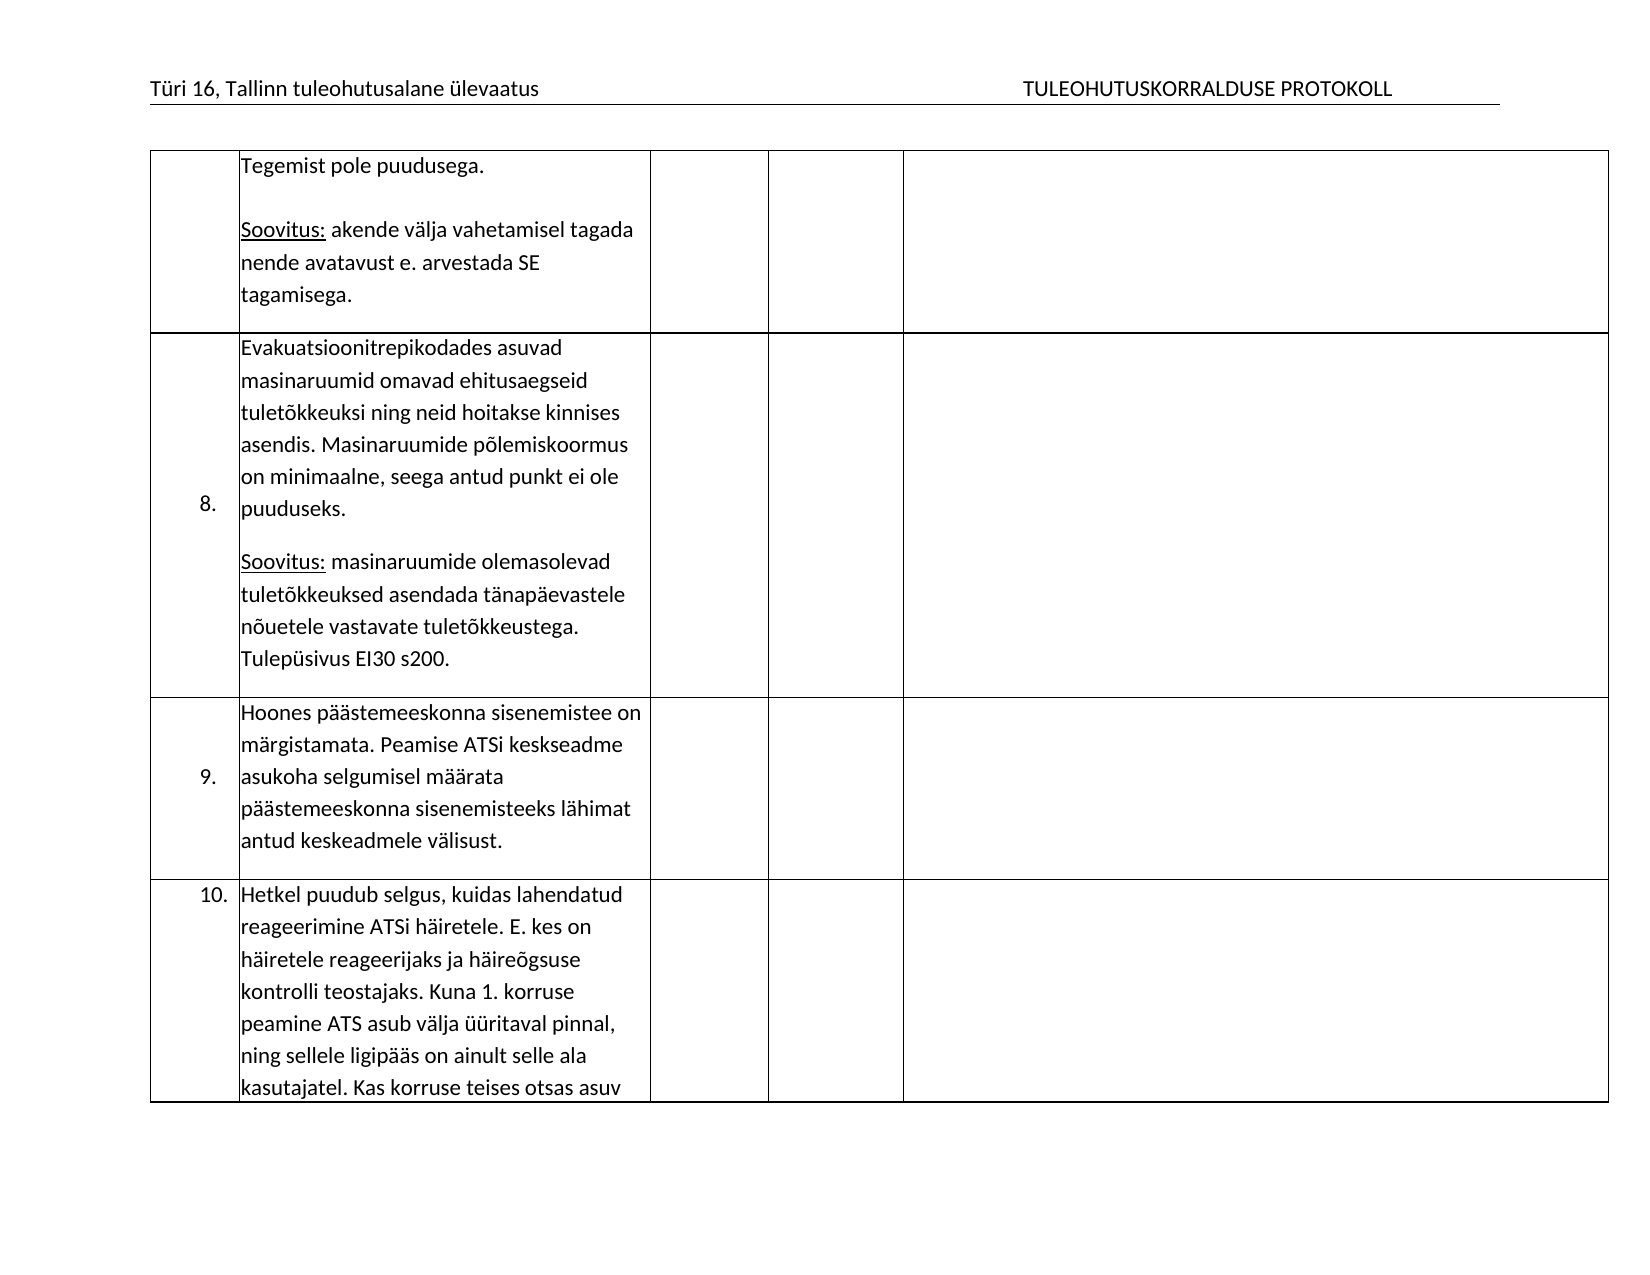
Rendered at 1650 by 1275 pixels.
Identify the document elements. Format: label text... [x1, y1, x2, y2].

table_cell [904, 698, 1608, 879]
table_cell [769, 880, 903, 1101]
table_cell [904, 880, 1608, 1101]
table_cell [904, 334, 1608, 697]
table_cell [769, 698, 903, 879]
table_cell [651, 151, 768, 332]
table_cell [904, 151, 1608, 332]
table_cell [769, 151, 903, 332]
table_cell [240, 151, 650, 332]
table_cell [151, 880, 239, 1101]
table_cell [240, 880, 650, 1101]
table_cell [651, 334, 768, 697]
table_cell Evakuatsioonitrepikodades asuvad masinaruumid omavad ehitusaegseid tuletõkkeuksi ning neid hoitakse kinnises asendis. Masinaruumide põlemiskoormus on minimaalne, seega antud punkt ei ole puuduseks. Soovitus: masinaruumide olemasolevad tuletõkkeuksed asendada tänapäevastele nõuetele vastavate tuletõkkeustega. Tulepüsivus EI30 s200. [240, 334, 650, 697]
table_cell [151, 698, 239, 879]
table_cell [151, 334, 239, 697]
table_cell Hoones päästemeeskonna sisenemistee on märgistamata. Peamise ATSi keskseadme asukoha selgumisel määrata päästemeeskonna sisenemisteeks lähimat antud keskeadmele välisust. [240, 698, 650, 879]
table_cell [651, 698, 768, 879]
table_cell [769, 334, 903, 697]
table_cell [651, 880, 768, 1101]
table_cell [151, 151, 239, 332]
